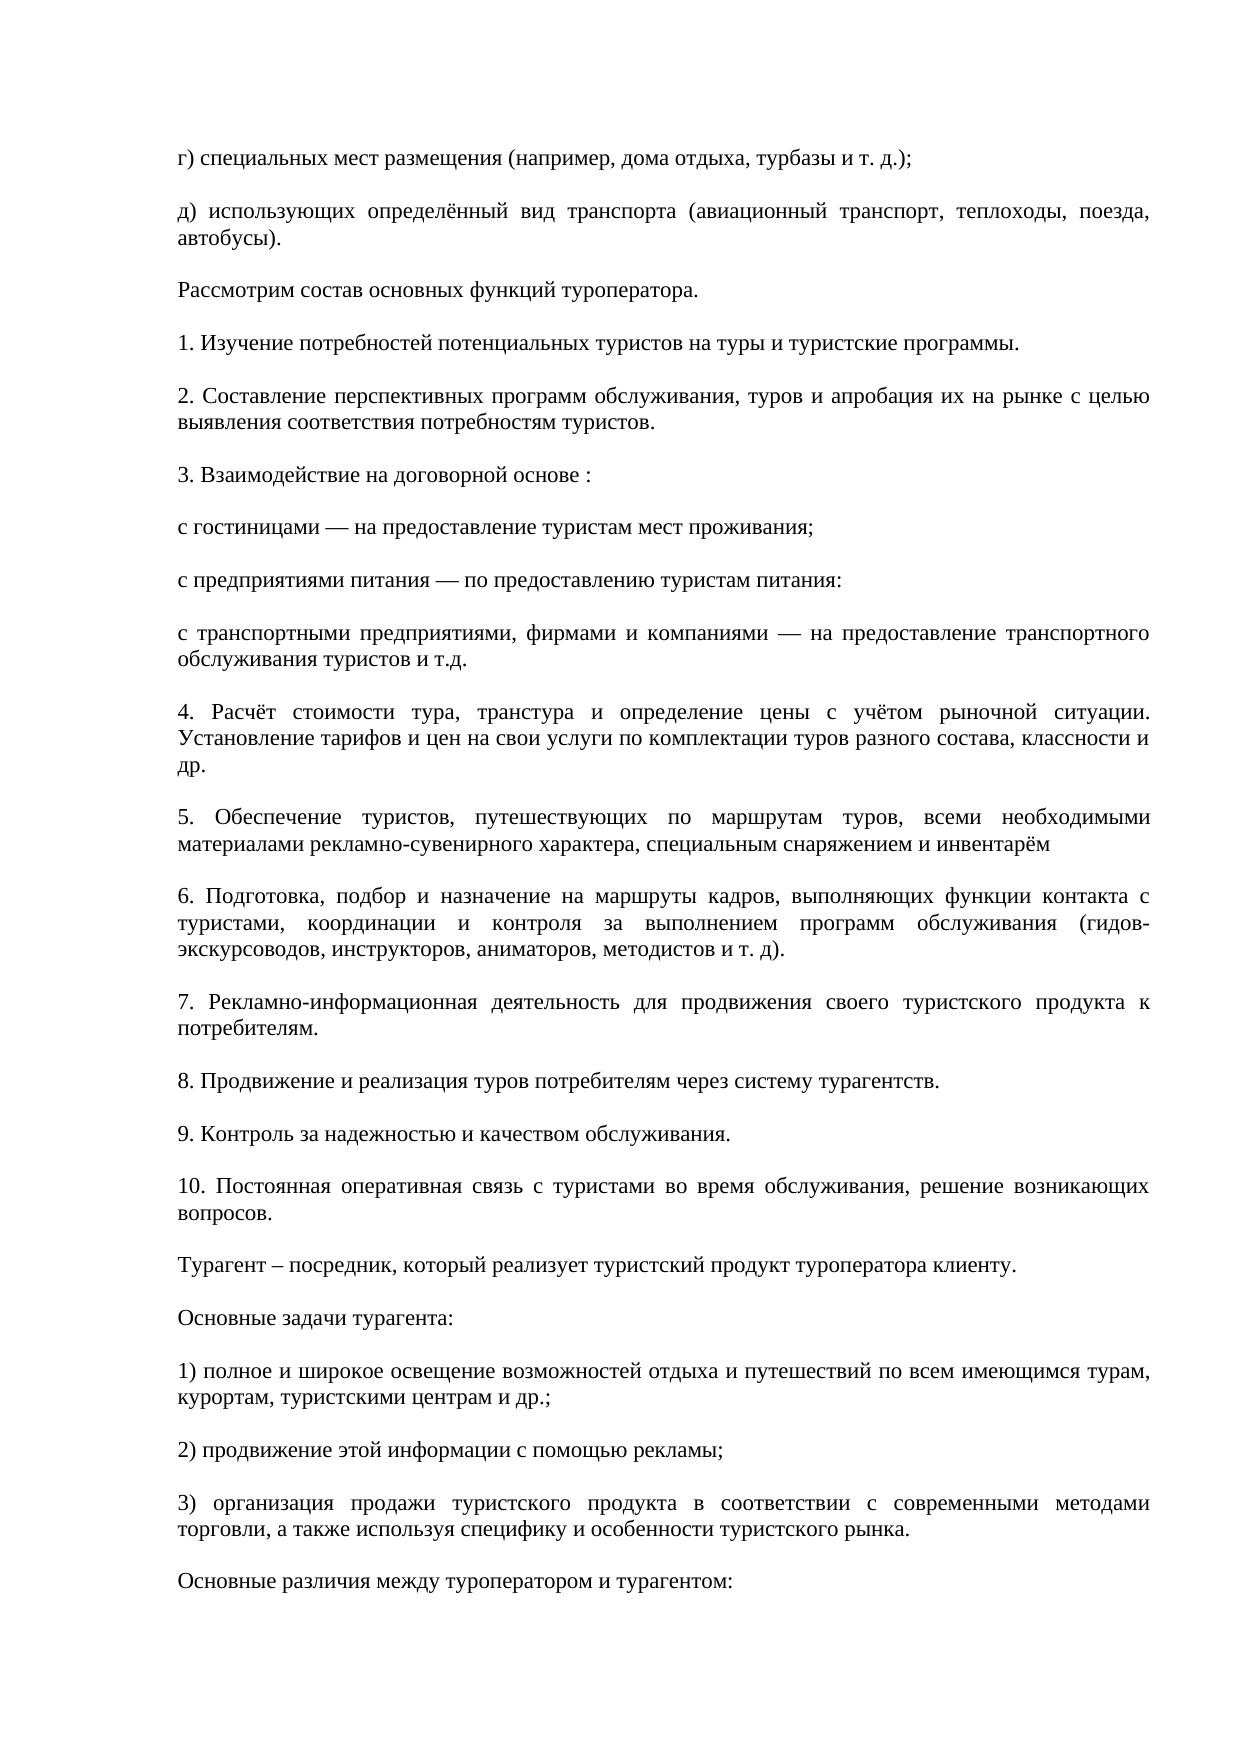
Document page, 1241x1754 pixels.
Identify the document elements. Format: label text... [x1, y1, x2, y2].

text с гостиницами — на предоставление туристам мест проживания; [177, 513, 1152, 540]
text с транспортными предприятиями, фирмами и компаниями — на предоставление транспортного обслуживания туристов и т.д. [177, 619, 1152, 672]
text 10. Постоянная оперативная связь с туристами во время обслуживания, решение возникающих вопросов. [177, 1172, 1152, 1225]
text д) использующих определённый вид транспорта (авиационный транспорт, теплоходы, поезда, автобусы). [177, 197, 1152, 250]
text 2) продвижение этой информации с помощью рекламы; [177, 1436, 1152, 1462]
text Основные задачи турагента: [177, 1304, 1152, 1330]
text Турагент – посредник, который реализует туристский продукт туроператора клиенту. [177, 1251, 1152, 1278]
text с предприятиями питания — по предоставлению туристам питания: [177, 566, 1152, 592]
text 2. Составление перспективных программ обслуживания, туров и апробация их на рынке с целью выявления соответствия потребностям туристов. [177, 382, 1152, 434]
text 1) полное и широкое освещение возможностей отдыха и путешествий по всем имеющимся турам, курортам, туристскими центрам и др.; [177, 1357, 1152, 1409]
text 3) организация продажи туристского продукта в соответствии с современными методами торговли, а также используя специфику и особенности туристского рынка. [177, 1488, 1152, 1541]
text 1. Изучение потребностей потенциальных туристов на туры и туристские программы. [177, 329, 1152, 355]
text 6. Подготовка, подбор и назначение на маршруты кадров, выполняющих функции контакта с туристами, координации и контроля за выполнением программ обслуживания (гидов-экскурсоводов, инструкторов, аниматоров, методистов и т. д). [177, 882, 1152, 961]
text 7. Рекламно-информационная деятельность для продвижения своего туристского продукта к потребителям. [177, 988, 1152, 1041]
text Основные различия между туроператором и турагентом: [177, 1568, 1152, 1594]
text 4. Расчёт стоимости тура, транстура и определение цены с учётом рыночной ситуации. Установление тарифов и цен на свои услуги по комплектации туров разного состава, классности и др. [177, 698, 1152, 777]
text 3. Взаимодействие на договорной основе : [177, 461, 1152, 487]
text Рассмотрим состав основных функций туроператора. [177, 276, 1152, 303]
text 8. Продвижение и реализация туров потребителям через систему турагентств. [177, 1067, 1152, 1093]
text г) специальных мест размещения (например, дома отдыха, турбазы и т. д.); [177, 144, 1152, 171]
text 5. Обеспечение туристов, путешествующих по маршрутам туров, всеми необходимыми материалами рекламно-сувенирного характера, специальным снаряжением и инвентарём [177, 803, 1152, 856]
text 9. Контроль за надежностью и качеством обслуживания. [177, 1119, 1152, 1146]
